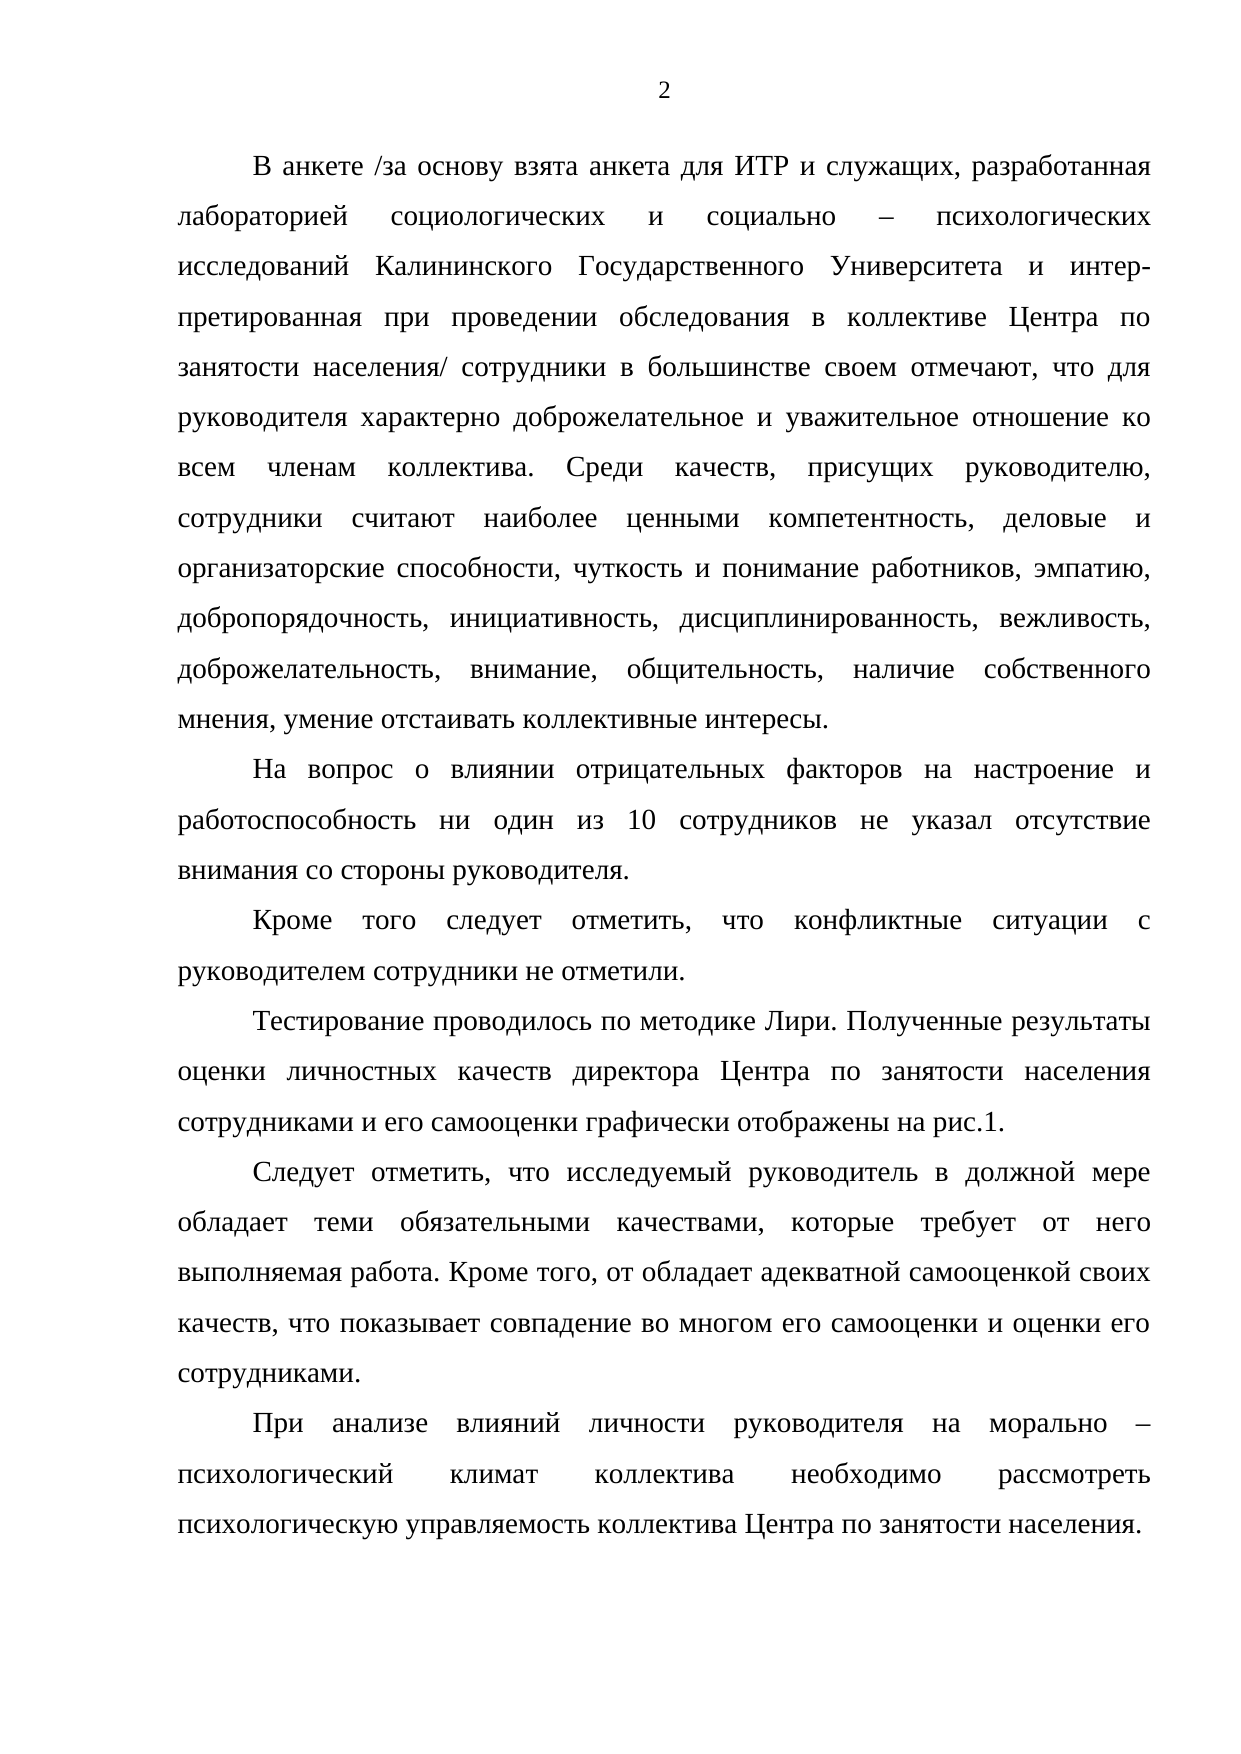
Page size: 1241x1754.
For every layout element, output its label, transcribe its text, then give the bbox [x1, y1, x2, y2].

text При анализе влияний личности руководителя на морально – психологический климат коллектива необходимо рассмотреть психологическую управляемость коллектива Центра по занятости населения. [177, 1406, 1152, 1540]
text Следует отметить, что исследуемый руководитель в должной мере обладает теми обязательными качествами, которые требует от него выполняемая работа. Кроме того, от обладает адекватной самооценкой своих качеств, что показывает совпадение во многом его самооценки и оценки его сотрудниками. [177, 1154, 1152, 1389]
text На вопрос о влиянии отрицательных факторов на настроение и работоспособность ни один из 10 сотрудников не указал отсутствие внимания со стороны руководителя. [177, 751, 1152, 886]
text В анкете /за основу взята анкета для ИТР и служащих, разработанная лабораторией социологических и социально – психологических исследований Калининского Государственного Университета и интер-претированная при проведении обследования в коллективе Центра по занятости населения/ сотрудники в большинстве своем отмечают, что для руководителя характерно доброжелательное и уважительное отношение ко всем членам коллектива. Среди качеств, присущих руководителю, сотрудники считают наиболее ценными компетентность, деловые и организаторские способности, чуткость и понимание работников, эмпатию, добропорядочность, инициативность, дисциплинированность, вежливость, доброжелательность, внимание, общительность, наличие собственного мнения, умение отстаивать коллективные интересы. [177, 148, 1152, 735]
text Тестирование проводилось по методике Лири. Полученные результаты оценки личностных качеств директора Центра по занятости населения сотрудниками и его самооценки графически отображены на рис.1. [177, 1003, 1152, 1137]
text Кроме того следует отметить, что конфликтные ситуации с руководителем сотрудники не отметили. [177, 902, 1152, 986]
